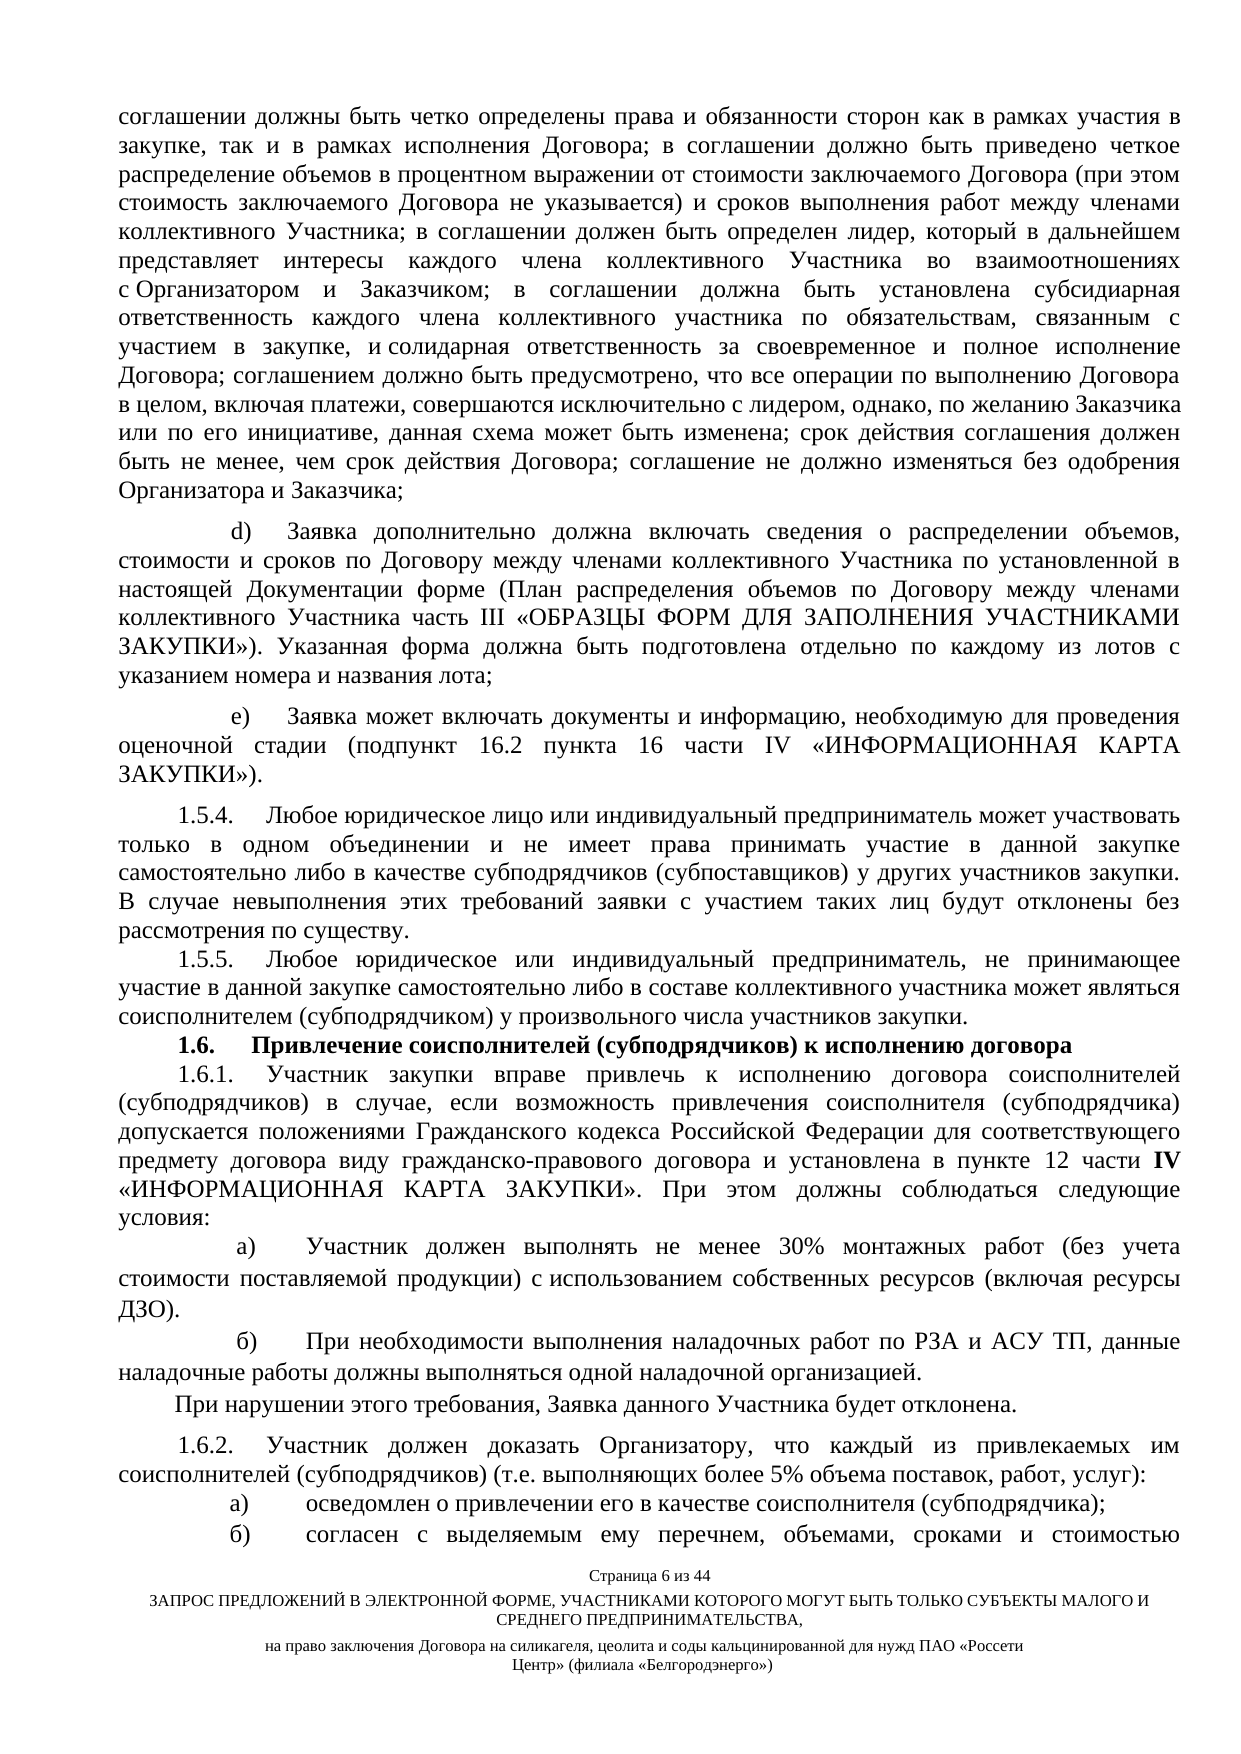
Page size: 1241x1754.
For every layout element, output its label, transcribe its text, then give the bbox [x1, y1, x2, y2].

list Заявка может включать документы и информацию, необходимую для проведения оценочной стадии (подпункт 16.2 пункта 16 части IV «ИНФОРМАЦИОННАЯ КАРТА ЗАКУПКИ»). [118, 701, 1181, 787]
list Участник должен выполнять не менее 30% монтажных работ (без учета стоимости поставляемой продукции) c использованием собственных ресурсов (включая ресурсы ДЗО). [118, 1231, 1181, 1323]
list Заявка дополнительно должна включать сведения о распределении объемов, стоимости и сроков по Договору между членами коллективного Участника по установленной в настоящей Документации форме (План распределения объемов по Договору между членами коллективного Участника часть III «ОБРАЗЦЫ ФОРМ ДЛЯ ЗАПОЛНЕНИЯ УЧАСТНИКАМИ ЗАКУПКИ»). Указанная форма должна быть подготовлена отдельно по каждому из лотов с указанием номера и названия лота; [118, 516, 1181, 689]
subtitle Любое юридическое лицо или индивидуальный предприниматель может участвовать только в одном объединении и не имеет права принимать участие в данной закупке самостоятельно либо в качестве субподрядчиков (субпоставщиков) у других участников закупки. В случае невыполнения этих требований заявки с участием таких лиц будут отклонены без рассмотрения по существу. [118, 800, 1181, 944]
list осведомлен о привлечении его в качестве соисполнителя (субподрядчика); [118, 1488, 1181, 1517]
subtitle Любое юридическое или индивидуальный предприниматель, не принимающее участие в данной закупке самостоятельно либо в составе коллективного участника может являться соисполнителем (субподрядчиком) у произвольного числа участников закупки. [118, 944, 1181, 1030]
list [118, 101, 1181, 504]
subtitle Участник должен доказать Организатору, что каждый из привлекаемых им соисполнителей (субподрядчиков) (т.е. выполняющих более 5% объема поставок, работ, услуг): [118, 1430, 1181, 1488]
subtitle Участник закупки вправе привлечь к исполнению договора соисполнителей (субподрядчиков) в случае, если возможность привлечения соисполнителя (субподрядчика) допускается положениями Гражданского кодекса Российской Федерации для соответствующего предмету договора виду гражданско-правового договора и установлена в пункте 12 части IV «ИНФОРМАЦИОННАЯ КАРТА ЗАКУПКИ». При этом должны соблюдаться следующие условия: [118, 1059, 1181, 1231]
subtitle Привлечение соисполнителей (субподрядчиков) к исполнению договора [118, 1030, 1181, 1059]
text При нарушении этого требования, Заявка данного Участника будет отклонена. [174, 1389, 1181, 1418]
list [118, 1519, 1181, 1548]
list При необходимости выполнения наладочных работ по РЗА и АСУ ТП, данные наладочные работы должны выполняться одной наладочной организацией. [118, 1326, 1181, 1386]
